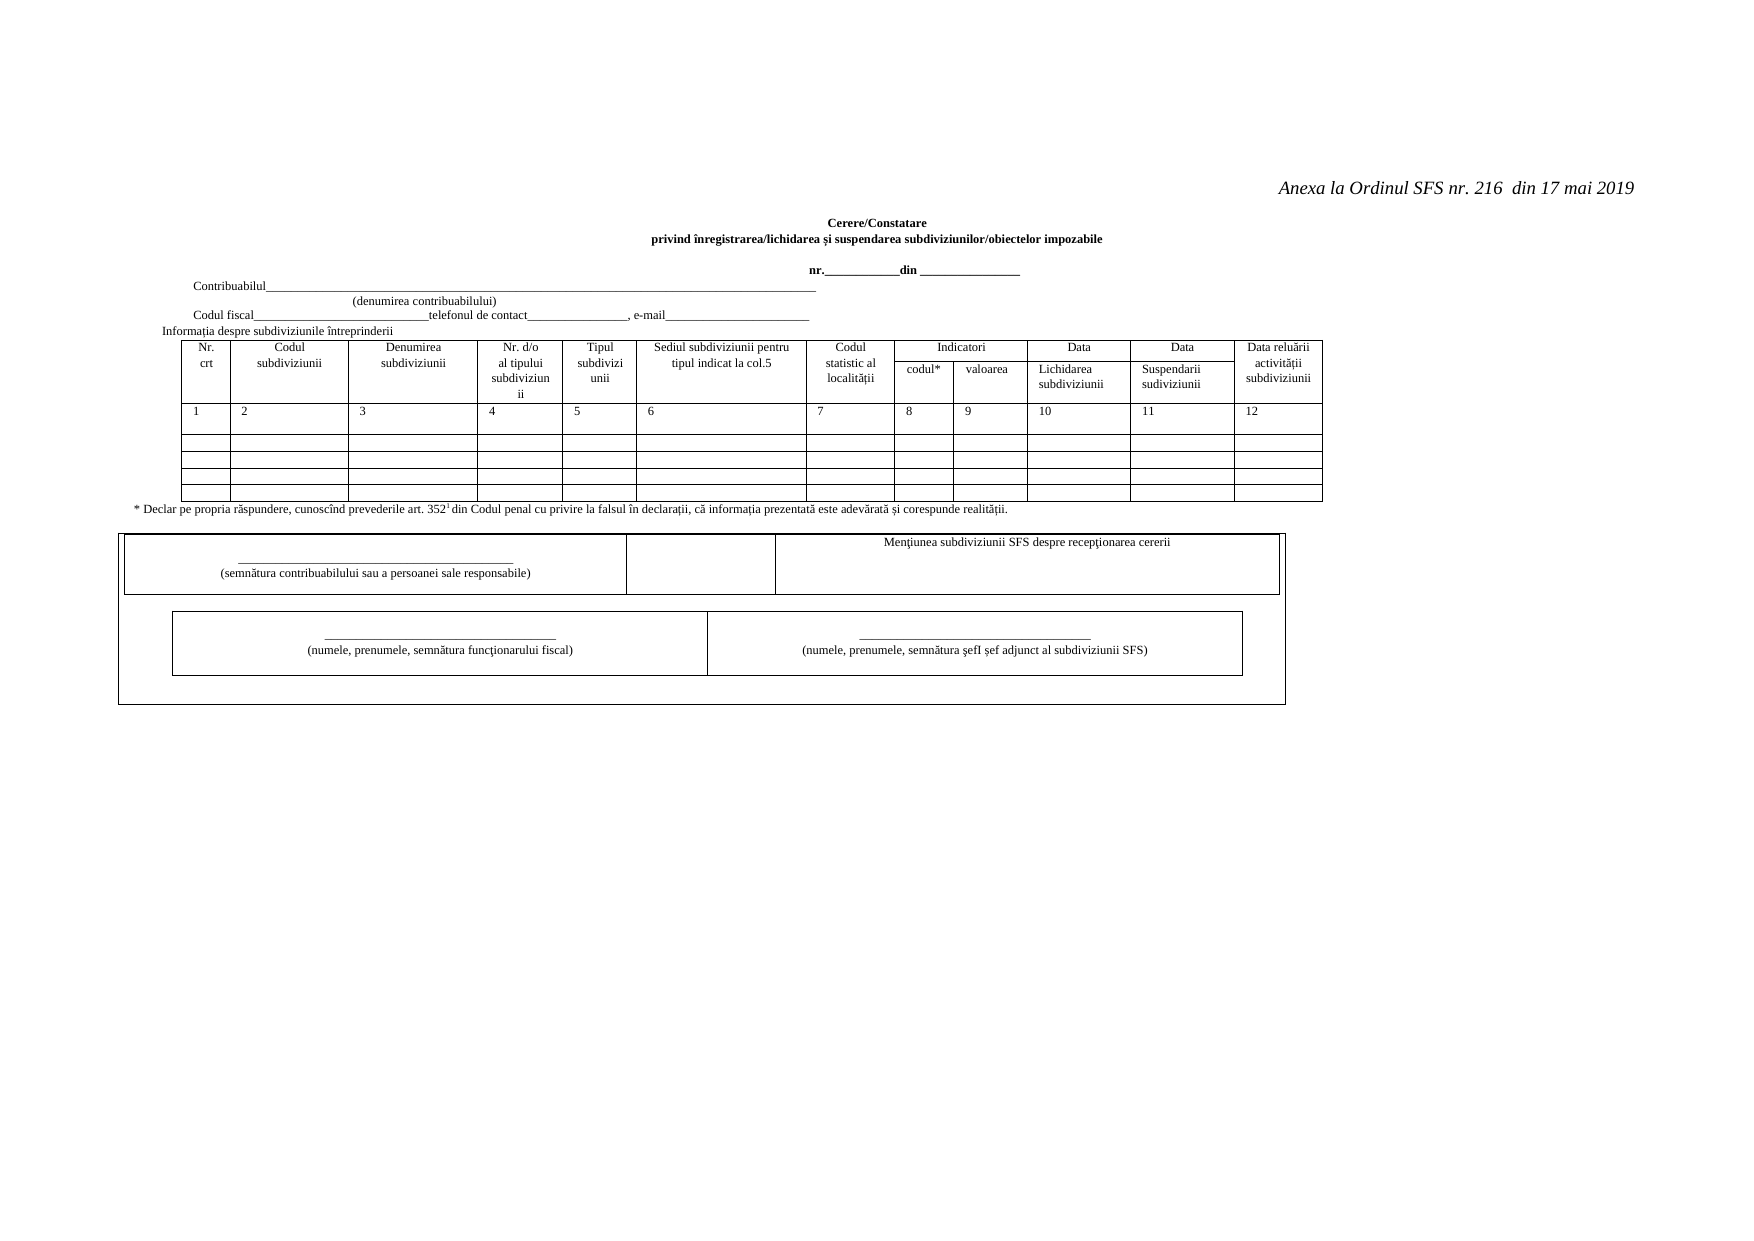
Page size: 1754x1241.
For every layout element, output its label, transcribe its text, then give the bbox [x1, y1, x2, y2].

table_cell [478, 452, 562, 468]
table_header Denumirea subdiviziunii [349, 341, 477, 403]
table_cell [231, 452, 348, 468]
table_cell [954, 435, 1027, 451]
table_cell [807, 452, 894, 468]
table_cell [1131, 485, 1234, 501]
table_cell [349, 452, 477, 468]
table_cell [231, 485, 348, 501]
table_cell [563, 485, 636, 501]
table_cell [182, 452, 230, 468]
table_header Sediul subdiviziunii pentru tipul indicat la col.5 [637, 341, 806, 403]
table_cell [954, 452, 1027, 468]
table_header Codul statistic al localității [807, 341, 894, 403]
text nr.____________din ________________ [193, 262, 1636, 277]
table_cell [637, 485, 806, 501]
table_cell 11 [1131, 404, 1234, 434]
table_header Tipul subdiviziunii [563, 341, 636, 403]
table_cell [1235, 485, 1322, 501]
table_cell [895, 485, 953, 501]
table_cell [1235, 435, 1322, 451]
table_cell 12 [1235, 404, 1322, 434]
table_cell 1 [182, 404, 230, 434]
table_cell [478, 485, 562, 501]
table_cell [807, 469, 894, 484]
table_cell [1028, 485, 1130, 501]
table_cell valoarea [954, 362, 1027, 403]
table_header Codul subdiviziunii [231, 341, 348, 403]
text privind înregistrarea/lichidarea și suspendarea subdiviziunilor/obiectelor impozabile [118, 231, 1636, 246]
table_cell 2 [231, 404, 348, 434]
table_header Nr. d/o al tipului subdiviziunii [478, 341, 562, 403]
table_cell [637, 435, 806, 451]
table_cell [478, 435, 562, 451]
table_cell [563, 452, 636, 468]
table_cell [231, 435, 348, 451]
text (denumirea contribuabilului) [193, 293, 1636, 308]
table_cell [895, 452, 953, 468]
table_cell [895, 435, 953, 451]
table_header Indicatori [895, 341, 1027, 361]
text Informația despre subdiviziunile întreprinderii [118, 324, 1636, 338]
text Cerere/Constatare [118, 216, 1636, 230]
table_cell [182, 485, 230, 501]
table_cell [1235, 469, 1322, 484]
table_cell [807, 435, 894, 451]
table_cell 6 [637, 404, 806, 434]
table_cell [807, 485, 894, 501]
table_cell [349, 469, 477, 484]
table_cell [1028, 435, 1130, 451]
table_cell [231, 469, 348, 484]
table_cell codul* [895, 362, 953, 403]
table_cell [182, 435, 230, 451]
text Anexa la Ordinul SFS nr. 216 din 17 mai 2019 [118, 177, 1636, 199]
table_cell [637, 452, 806, 468]
table_header [119, 534, 1285, 703]
table_cell [182, 469, 230, 484]
table_cell 9 [954, 404, 1027, 434]
table_cell [349, 435, 477, 451]
table_cell 7 [807, 404, 894, 434]
table_cell [1131, 469, 1234, 484]
table_cell 5 [563, 404, 636, 434]
table_header Data reluării activității subdiviziunii [1235, 341, 1322, 403]
table_cell [1028, 452, 1130, 468]
table_header Nr. crt [182, 341, 230, 403]
text Codul fiscal____________________________telefonul de contact________________, e-mail_______________________ [193, 308, 1636, 322]
table_cell 4 [478, 404, 562, 434]
table_cell Suspendarii sudiviziunii [1131, 362, 1234, 403]
table_cell [1235, 452, 1322, 468]
table_cell [563, 469, 636, 484]
text Contribuabilul________________________________________________________________________________________ [193, 279, 1636, 293]
table_cell 10 [1028, 404, 1130, 434]
table_cell [637, 469, 806, 484]
table_cell [895, 469, 953, 484]
table_cell [349, 485, 477, 501]
text * Declar pe propria răspundere, cunoscînd prevederile art. 3521 din Codul penal cu privire la falsul în declarații, că informația prezentată este adevărată și corespunde realității. [118, 502, 1636, 516]
table_cell [1131, 452, 1234, 468]
table_cell [954, 485, 1027, 501]
table_cell [563, 435, 636, 451]
table_header Data [1131, 341, 1234, 361]
table_cell [478, 469, 562, 484]
table_cell 3 [349, 404, 477, 434]
table_header Data [1028, 341, 1130, 361]
table_cell [1028, 469, 1130, 484]
table_cell [1131, 435, 1234, 451]
table_cell 8 [895, 404, 953, 434]
table_cell [954, 469, 1027, 484]
table_cell Lichidarea subdiviziunii [1028, 362, 1130, 403]
